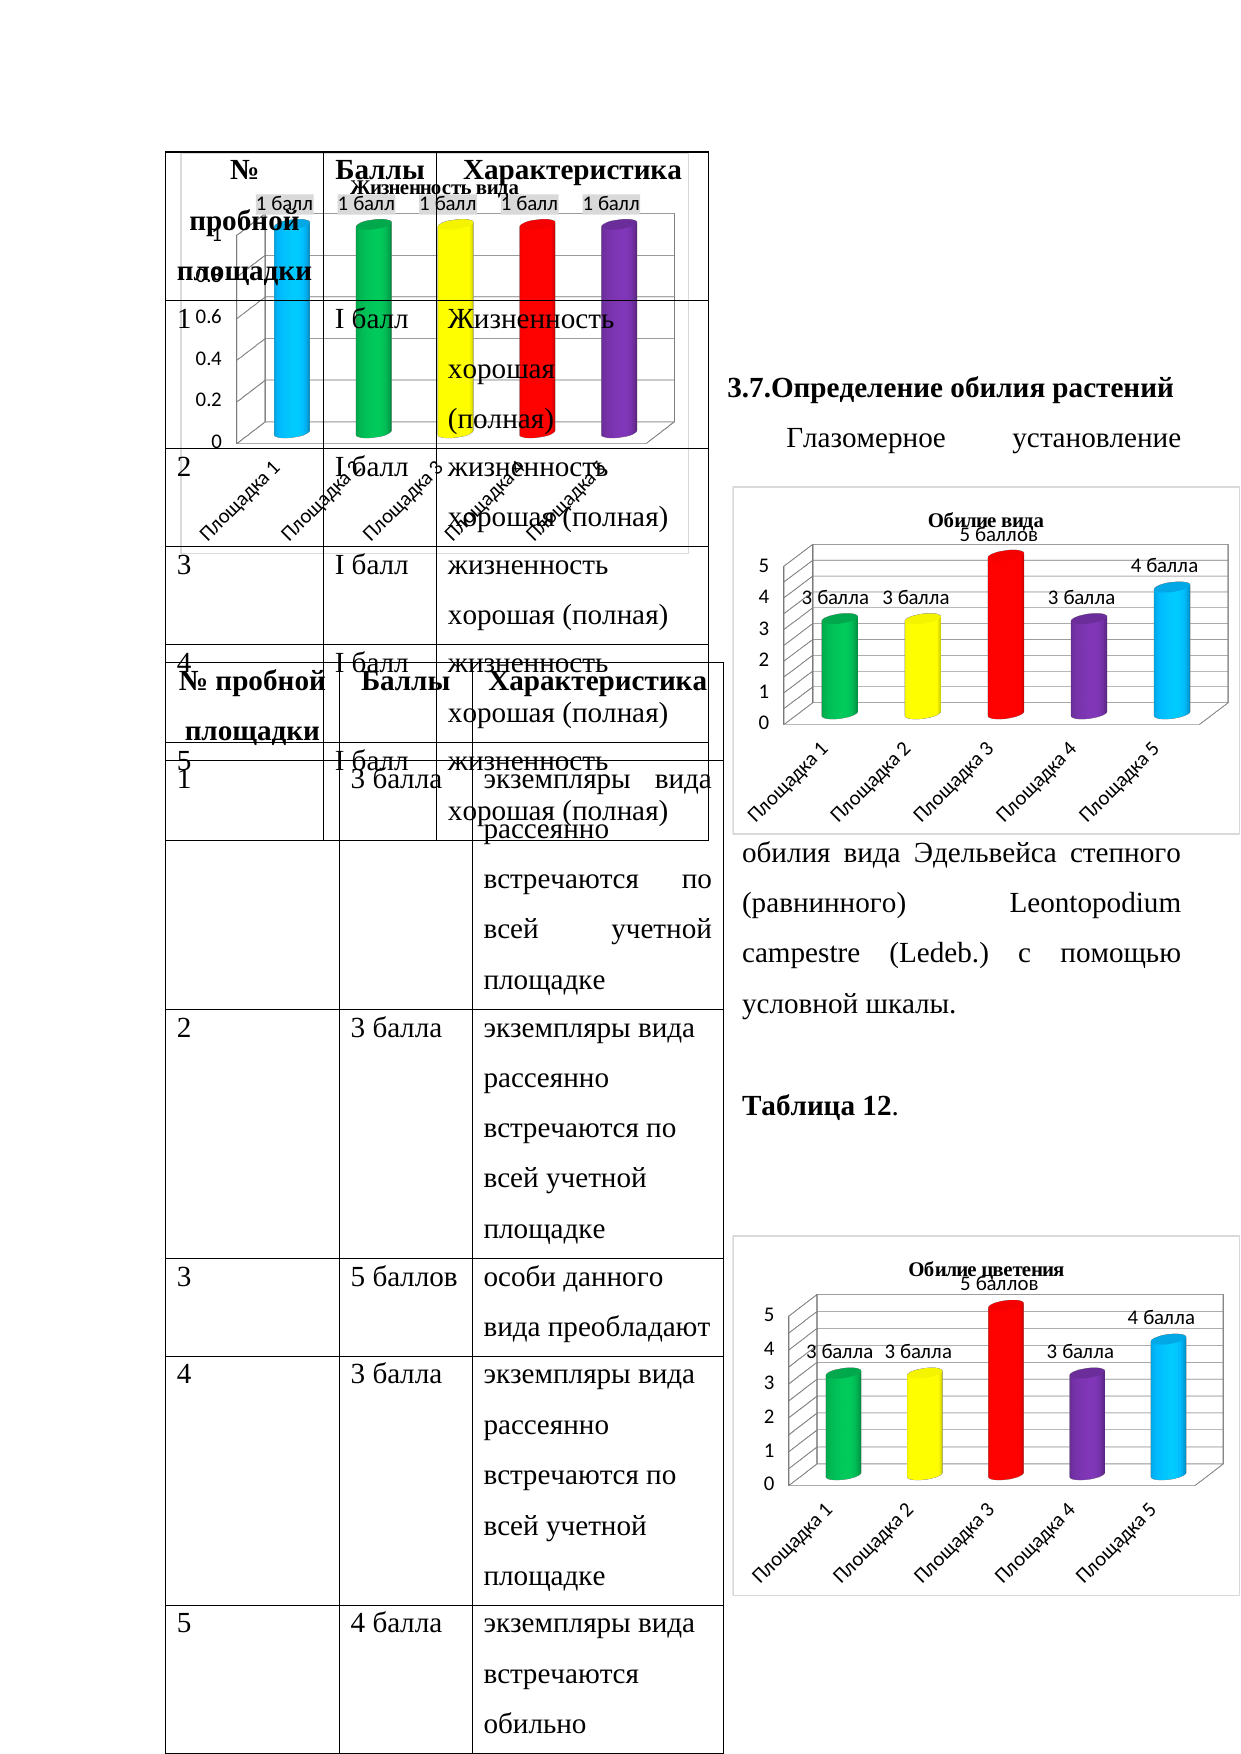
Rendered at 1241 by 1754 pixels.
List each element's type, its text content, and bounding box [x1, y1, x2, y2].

table_cell жизненность хорошая (полная) [437, 547, 708, 644]
table_cell особи данного вида преобладают [473, 1259, 723, 1356]
table_cell I балл [324, 301, 436, 448]
table_header № пробной площадки [166, 663, 339, 760]
table_cell 3 [166, 547, 323, 644]
table_cell 3 балла [340, 1357, 472, 1604]
table_cell 5 [166, 1606, 339, 1753]
table_cell экземпляры вида рассеянно встречаются по всей учетной площадке [473, 761, 723, 1009]
table_cell 4 [166, 1357, 339, 1604]
table_cell экземпляры вида рассеянно встречаются по всей учетной площадке [473, 1357, 723, 1604]
table_cell жизненность хорошая (полная) [437, 645, 708, 662]
table_cell 3 балла [340, 761, 472, 1009]
text 3.7.Определение обилия растений [709, 370, 1181, 403]
table_cell 4 балла [340, 1606, 472, 1753]
table_cell 2 [166, 1010, 339, 1258]
table_cell I балл [324, 645, 436, 662]
table_cell 4 [166, 645, 323, 662]
table_header Характеристика [473, 663, 723, 760]
table_cell 1 [166, 761, 339, 1009]
text Глазомерное установление обилия вида Эдельвейса степного (равнинного) Leontopodium campestre (Ledeb.) с помощью условной шкалы. Таблица 12. [709, 420, 1181, 1123]
table_header Баллы [340, 663, 472, 760]
table_cell 1 [166, 301, 323, 448]
table_header Баллы [324, 153, 436, 300]
table_cell 3 [166, 1259, 339, 1356]
table_cell 3 балла [340, 1010, 472, 1258]
table_cell I балл [324, 449, 436, 546]
table_cell экземпляры вида рассеянно встречаются по всей учетной площадке [473, 1010, 723, 1258]
table_cell 5 баллов [340, 1259, 472, 1356]
table_header № пробной площадки [166, 153, 323, 300]
table_header Характеристика [437, 153, 708, 300]
table_cell 2 [166, 449, 323, 546]
table_cell экземпляры вида встречаются обильно [473, 1606, 723, 1753]
table_cell жизненность хорошая (полная) [437, 449, 708, 546]
table_cell I балл [324, 547, 436, 644]
table_cell Жизненность хорошая (полная) [437, 301, 708, 448]
